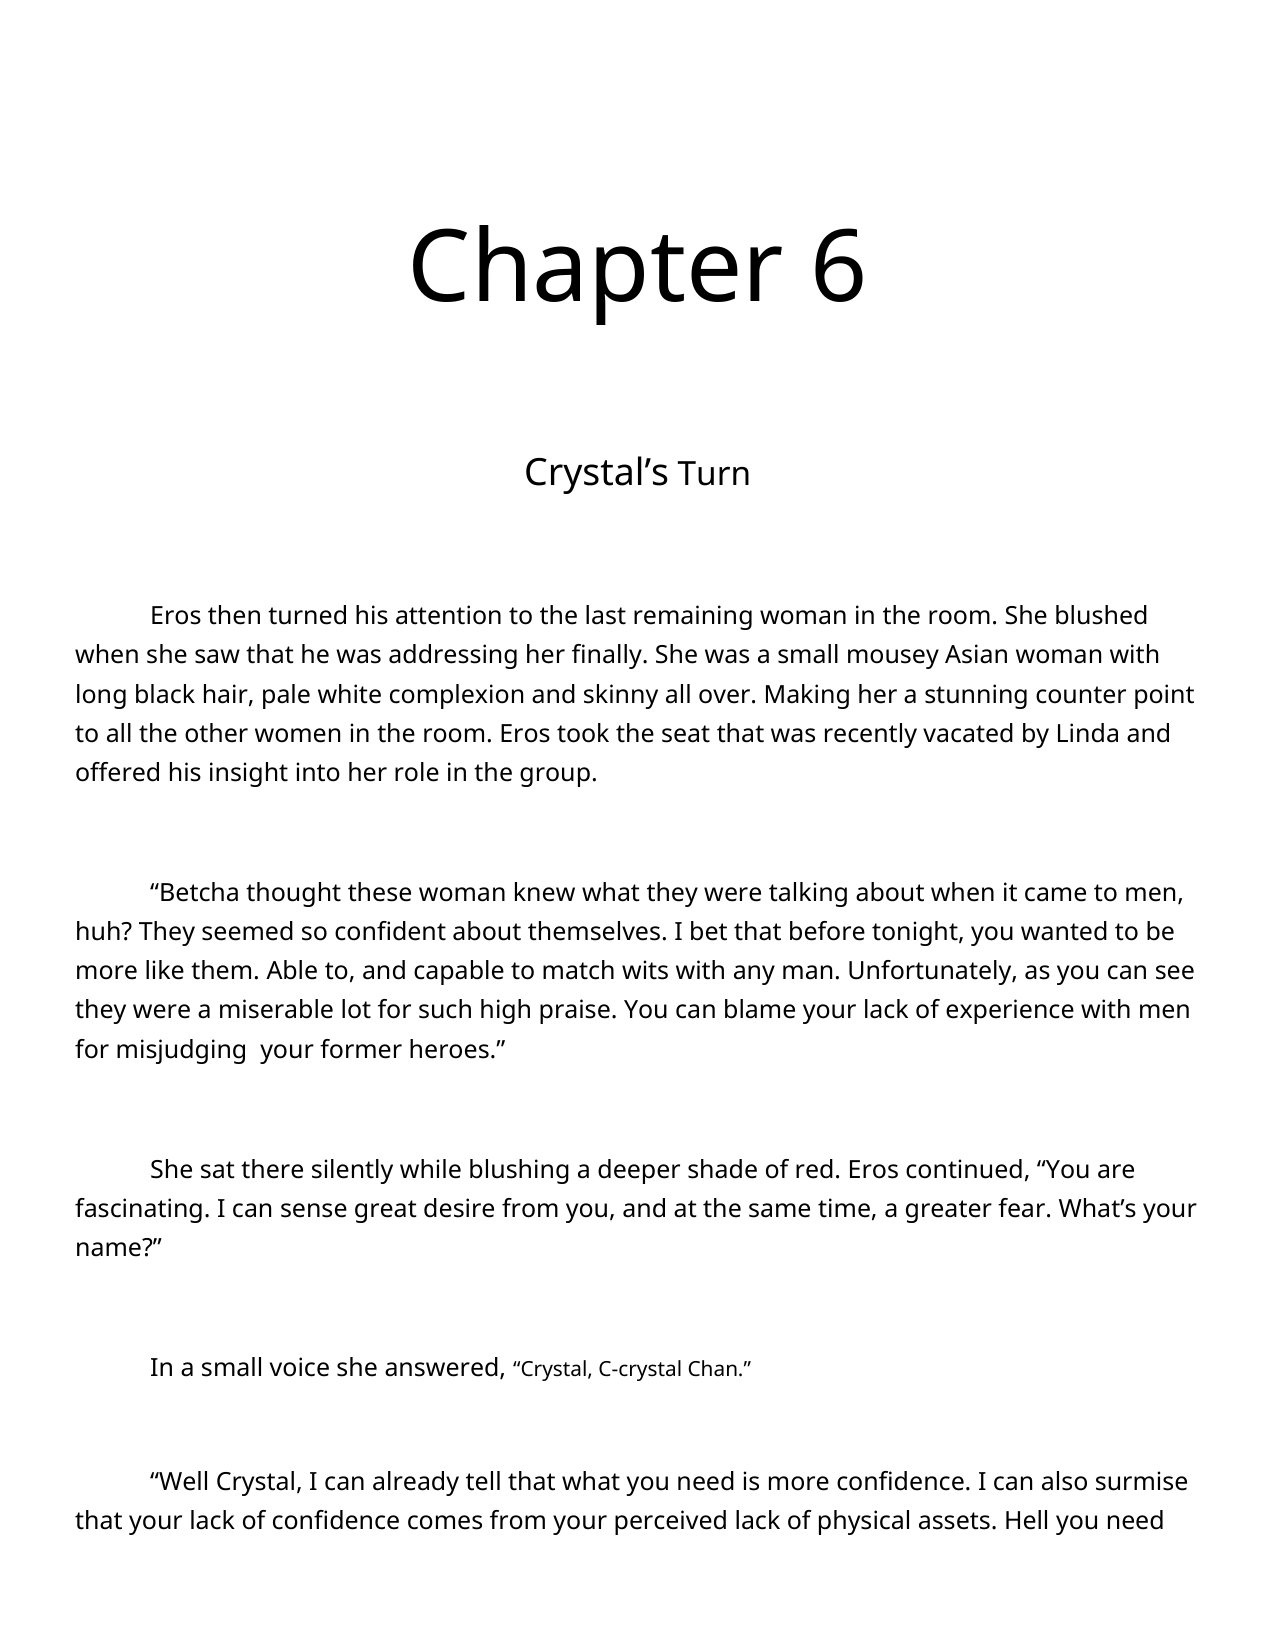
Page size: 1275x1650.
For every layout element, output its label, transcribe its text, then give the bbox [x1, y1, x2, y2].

text She sat there silently while blushing a deeper shade of red. Eros continued, “You are fascinating. I can sense great desire from you, and at the same time, a greater fear. What’s your name?” [75, 1151, 1200, 1264]
text Crystal’s Turn [75, 446, 1200, 497]
text “Betcha thought these woman knew what they were talking about when it came to men, huh? They seemed so confident about themselves. I bet that before tonight, you wanted to be more like them. Able to, and capable to match wits with any man. Unfortunately, as you can see they were a miserable lot for such high praise. You can blame your lack of experience with men for misjudging your former heroes.” [75, 875, 1200, 1065]
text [75, 1463, 1200, 1536]
text Eros then turned his attention to the last remaining woman in the room. She blushed when she saw that he was addressing her finally. She was a small mousey Asian woman with long black hair, pale white complexion and skinny all over. Making her a stunning counter point to all the other women in the room. Eros took the seat that was recently vacated by Linda and offered his insight into her role in the group. [75, 598, 1200, 789]
text Chapter 6 [75, 195, 1200, 331]
text In a small voice she answered, “Crystal, C-crystal Chan.” [75, 1350, 1200, 1384]
